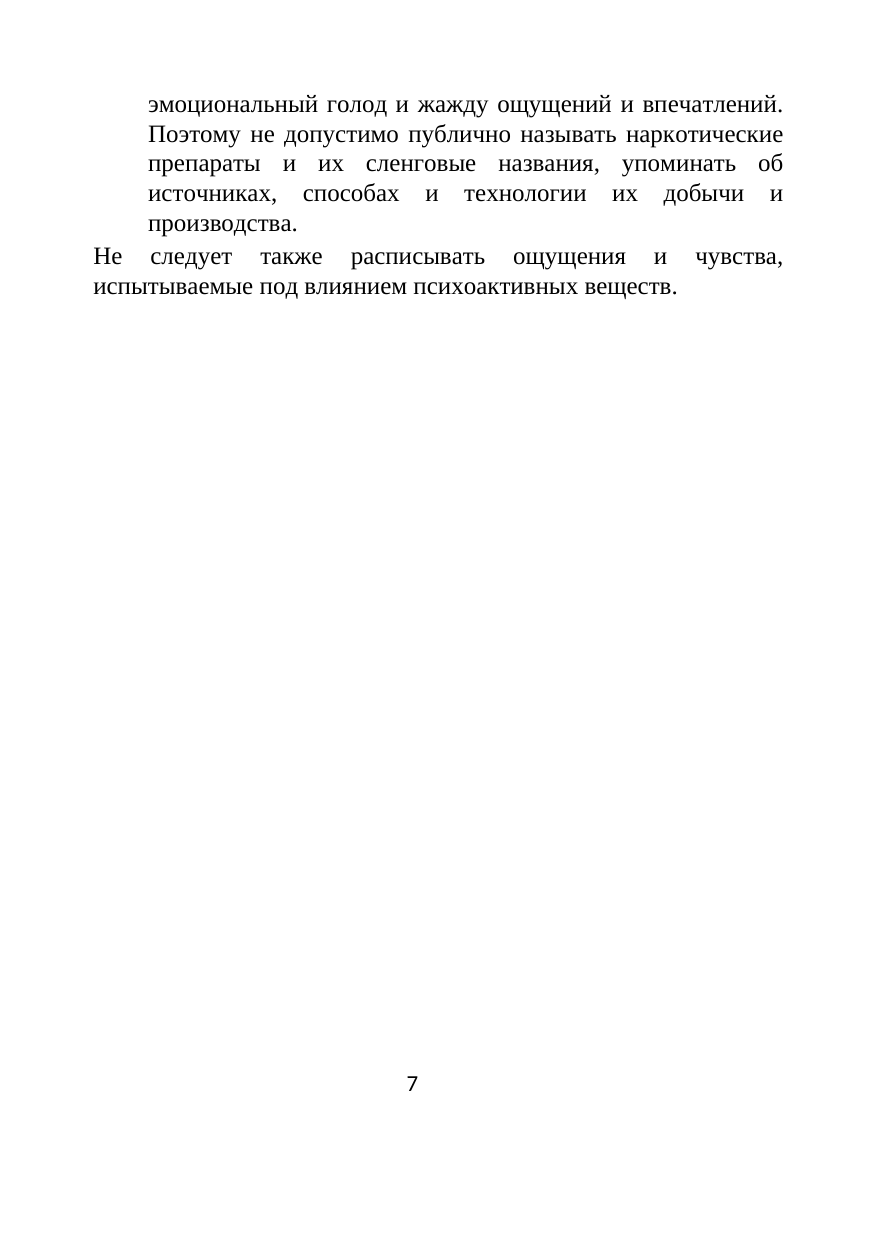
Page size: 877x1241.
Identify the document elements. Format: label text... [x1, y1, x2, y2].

text Не следует также расписывать ощущения и чувства, испытываемые под влиянием психоактивных веществ. [93, 241, 784, 300]
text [148, 89, 784, 237]
